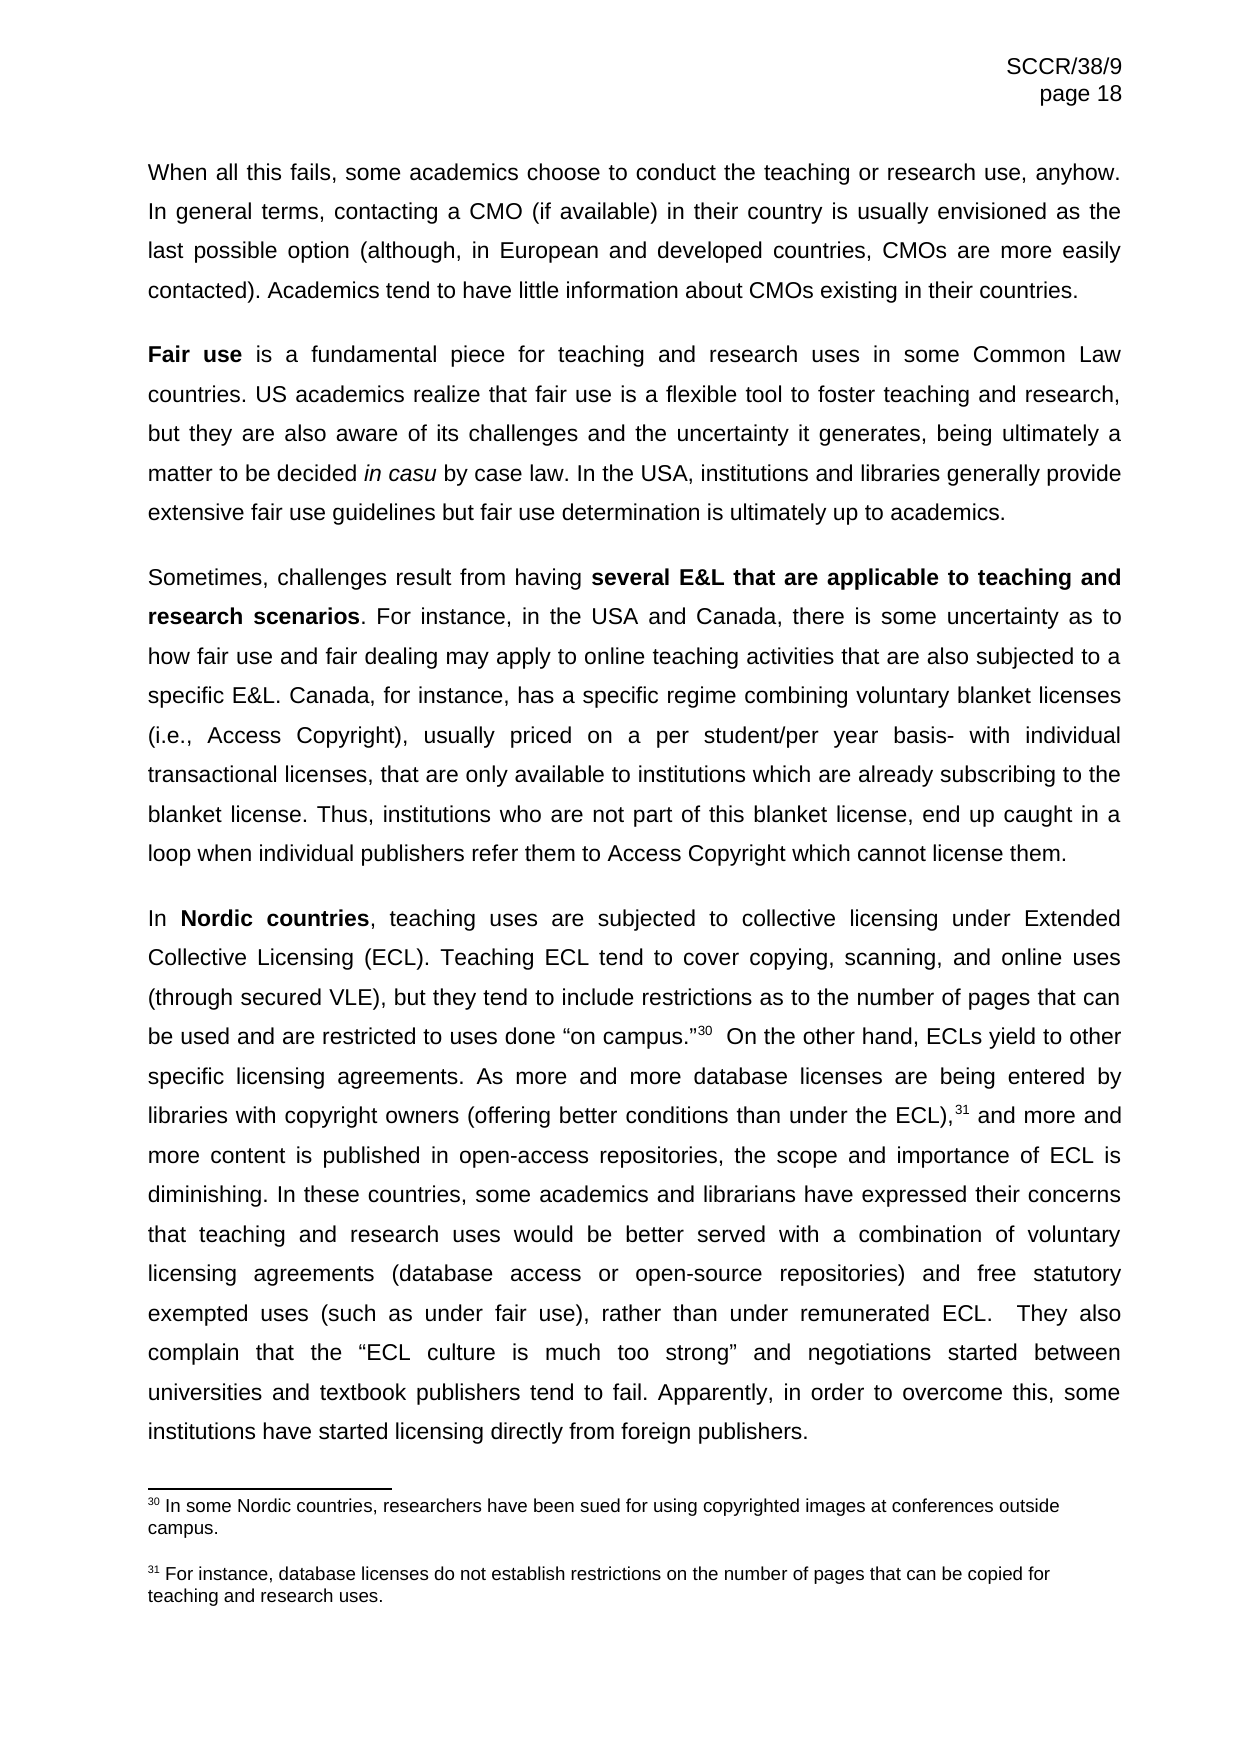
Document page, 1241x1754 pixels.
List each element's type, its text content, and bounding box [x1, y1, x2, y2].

text Fair use is a fundamental piece for teaching and research uses in some Common Law countries. US academics realize that fair use is a flexible tool to foster teaching and research, but they are also aware of its challenges and the uncertainty it generates, being ultimately a matter to be decided in casu by case law. In the USA, institutions and libraries generally provide extensive fair use guidelines but fair use determination is ultimately up to academics. [148, 341, 1122, 526]
text Sometimes, challenges result from having several E&L that are applicable to teaching and research scenarios. For instance, in the USA and Canada, there is some uncertainty as to how fair use and fair dealing may apply to online teaching activities that are also subjected to a specific E&L. Canada, for instance, has a specific regime combining voluntary blanket licenses (i.e., Access Copyright), usually priced on a per student/per year basis- with individual transactional licenses, that are only available to institutions which are already subscribing to the blanket license. Thus, institutions who are not part of this blanket license, end up caught in a loop when individual publishers refer them to Access Copyright which cannot license them. [148, 564, 1122, 867]
text When all this fails, some academics choose to conduct the teaching or research use, anyhow. In general terms, contacting a CMO (if available) in their country is usually envisioned as the last possible option (although, in European and developed countries, CMOs are more easily contacted). Academics tend to have little information about CMOs existing in their countries. [148, 158, 1122, 303]
text In Nordic countries, teaching uses are subjected to collective licensing under Extended Collective Licensing (ECL). Teaching ECL tend to cover copying, scanning, and online uses (through secured VLE), but they tend to include restrictions as to the number of pages that can be used and are restricted to uses done “on campus.” On the other hand, ECLs yield to other specific licensing agreements. As more and more database licenses are being entered by libraries with copyright owners (offering better conditions than under the ECL), and more and more content is published in open-access repositories, the scope and importance of ECL is diminishing. In these countries, some academics and librarians have expressed their concerns that teaching and research uses would be better served with a combination of voluntary licensing agreements (database access or open-source repositories) and free statutory exempted uses (such as under fair use), rather than under remunerated ECL. They also complain that the “ECL culture is much too strong” and negotiations started between universities and textbook publishers tend to fail. Apparently, in order to overcome this, some institutions have started licensing directly from foreign publishers. [148, 905, 1122, 1444]
